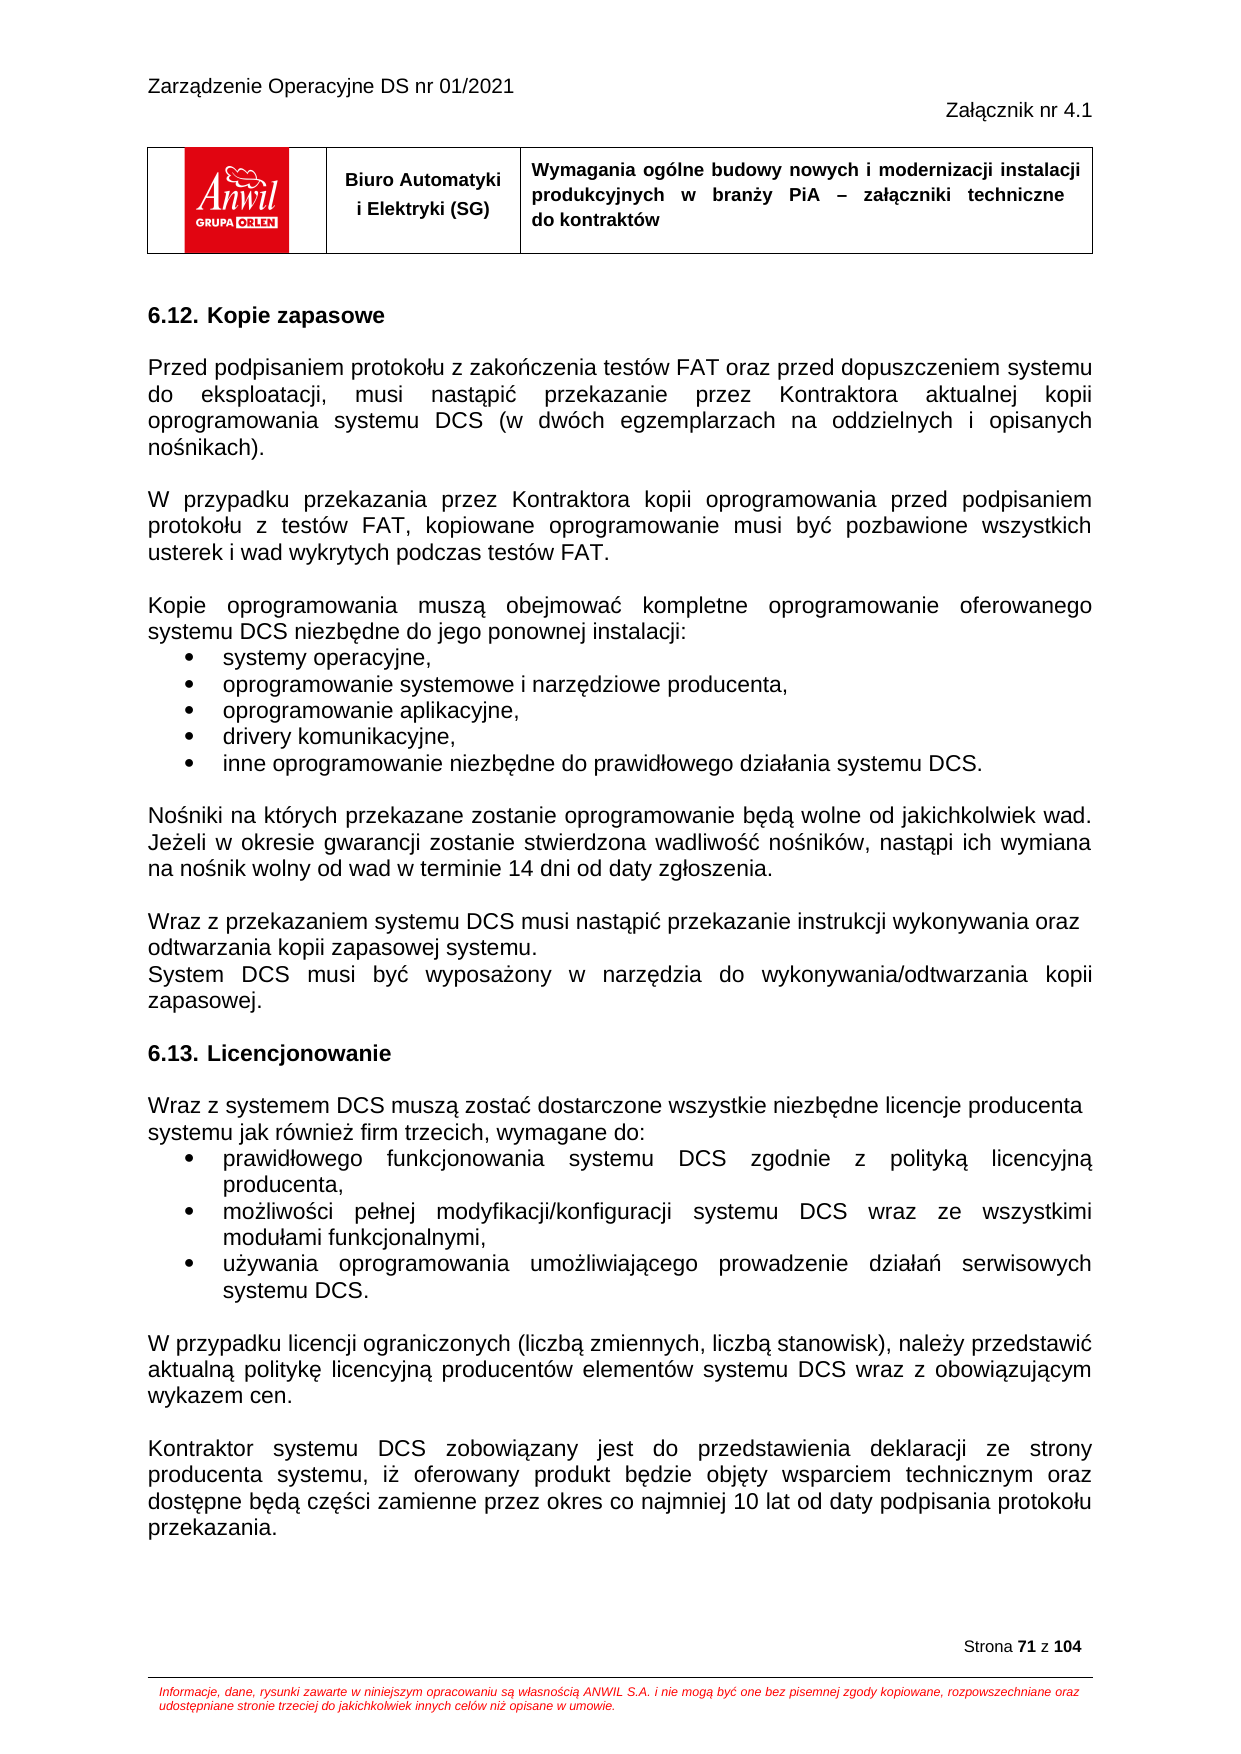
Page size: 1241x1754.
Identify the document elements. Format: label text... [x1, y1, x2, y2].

list możliwości pełnej modyfikacji/konfiguracji systemu DCS wraz ze wszystkimi modułami funkcjonalnymi, [185, 1198, 1092, 1250]
list oprogramowanie systemowe i narzędziowe producenta, [185, 671, 1092, 697]
text Przed podpisaniem protokołu z zakończenia testów FAT oraz przed dopuszczeniem systemu do eksploatacji, musi nastąpić przekazanie przez Kontraktora aktualnej kopii oprogramowania systemu DCS (w dwóch egzemplarzach na oddzielnych i opisanych nośnikach). [148, 354, 1092, 460]
list oprogramowanie aplikacyjne, [185, 697, 1092, 723]
text Kopie oprogramowania muszą obejmować kompletne oprogramowanie oferowanego systemu DCS niezbędne do jego ponownej instalacji: [148, 592, 1092, 644]
list używania oprogramowania umożliwiającego prowadzenie działań serwisowych systemu DCS. [185, 1250, 1092, 1303]
list systemy operacyjne, [185, 644, 1092, 671]
text Wraz z przekazaniem systemu DCS musi nastąpić przekazanie instrukcji wykonywania oraz [148, 908, 1092, 934]
text Nośniki na których przekazane zostanie oprogramowanie będą wolne od jakichkolwiek wad. Jeżeli w okresie gwarancji zostanie stwierdzona wadliwość nośników, nastąpi ich wymiana na nośnik wolny od wad w terminie 14 dni od daty zgłoszenia. [148, 802, 1092, 881]
subtitle Licencjonowanie [148, 1039, 1092, 1066]
list drivery komunikacyjne, [185, 723, 1092, 750]
list inne oprogramowanie niezbędne do prawidłowego działania systemu DCS. [185, 750, 1092, 776]
text odtwarzania kopii zapasowej systemu. [148, 934, 1092, 961]
text W przypadku przekazania przez Kontraktora kopii oprogramowania przed podpisaniem protokołu z testów FAT, kopiowane oprogramowanie musi być pozbawione wszystkich usterek i wad wykrytych podczas testów FAT. [148, 486, 1092, 565]
text W przypadku licencji ograniczonych (liczbą zmiennych, liczbą stanowisk), należy przedstawić aktualną politykę licencyjną producentów elementów systemu DCS wraz z obowiązującym wykazem cen. [148, 1329, 1092, 1408]
text systemu jak również firm trzecich, wymagane do: [148, 1119, 1092, 1145]
text Kontraktor systemu DCS zobowiązany jest do przedstawienia deklaracji ze strony producenta systemu, iż oferowany produkt będzie objęty wsparciem technicznym oraz dostępne będą części zamienne przez okres co najmniej 10 lat od daty podpisania protokołu przekazania. [148, 1435, 1092, 1540]
text System DCS musi być wyposażony w narzędzia do wykonywania/odtwarzania kopii zapasowej. [148, 961, 1092, 1013]
picture [184, 147, 290, 253]
subtitle Kopie zapasowe [148, 302, 1092, 328]
list prawidłowego funkcjonowania systemu DCS zgodnie z polityką licencyjną producenta, [185, 1145, 1092, 1198]
text Wraz z systemem DCS muszą zostać dostarczone wszystkie niezbędne licencje producenta [148, 1092, 1092, 1119]
